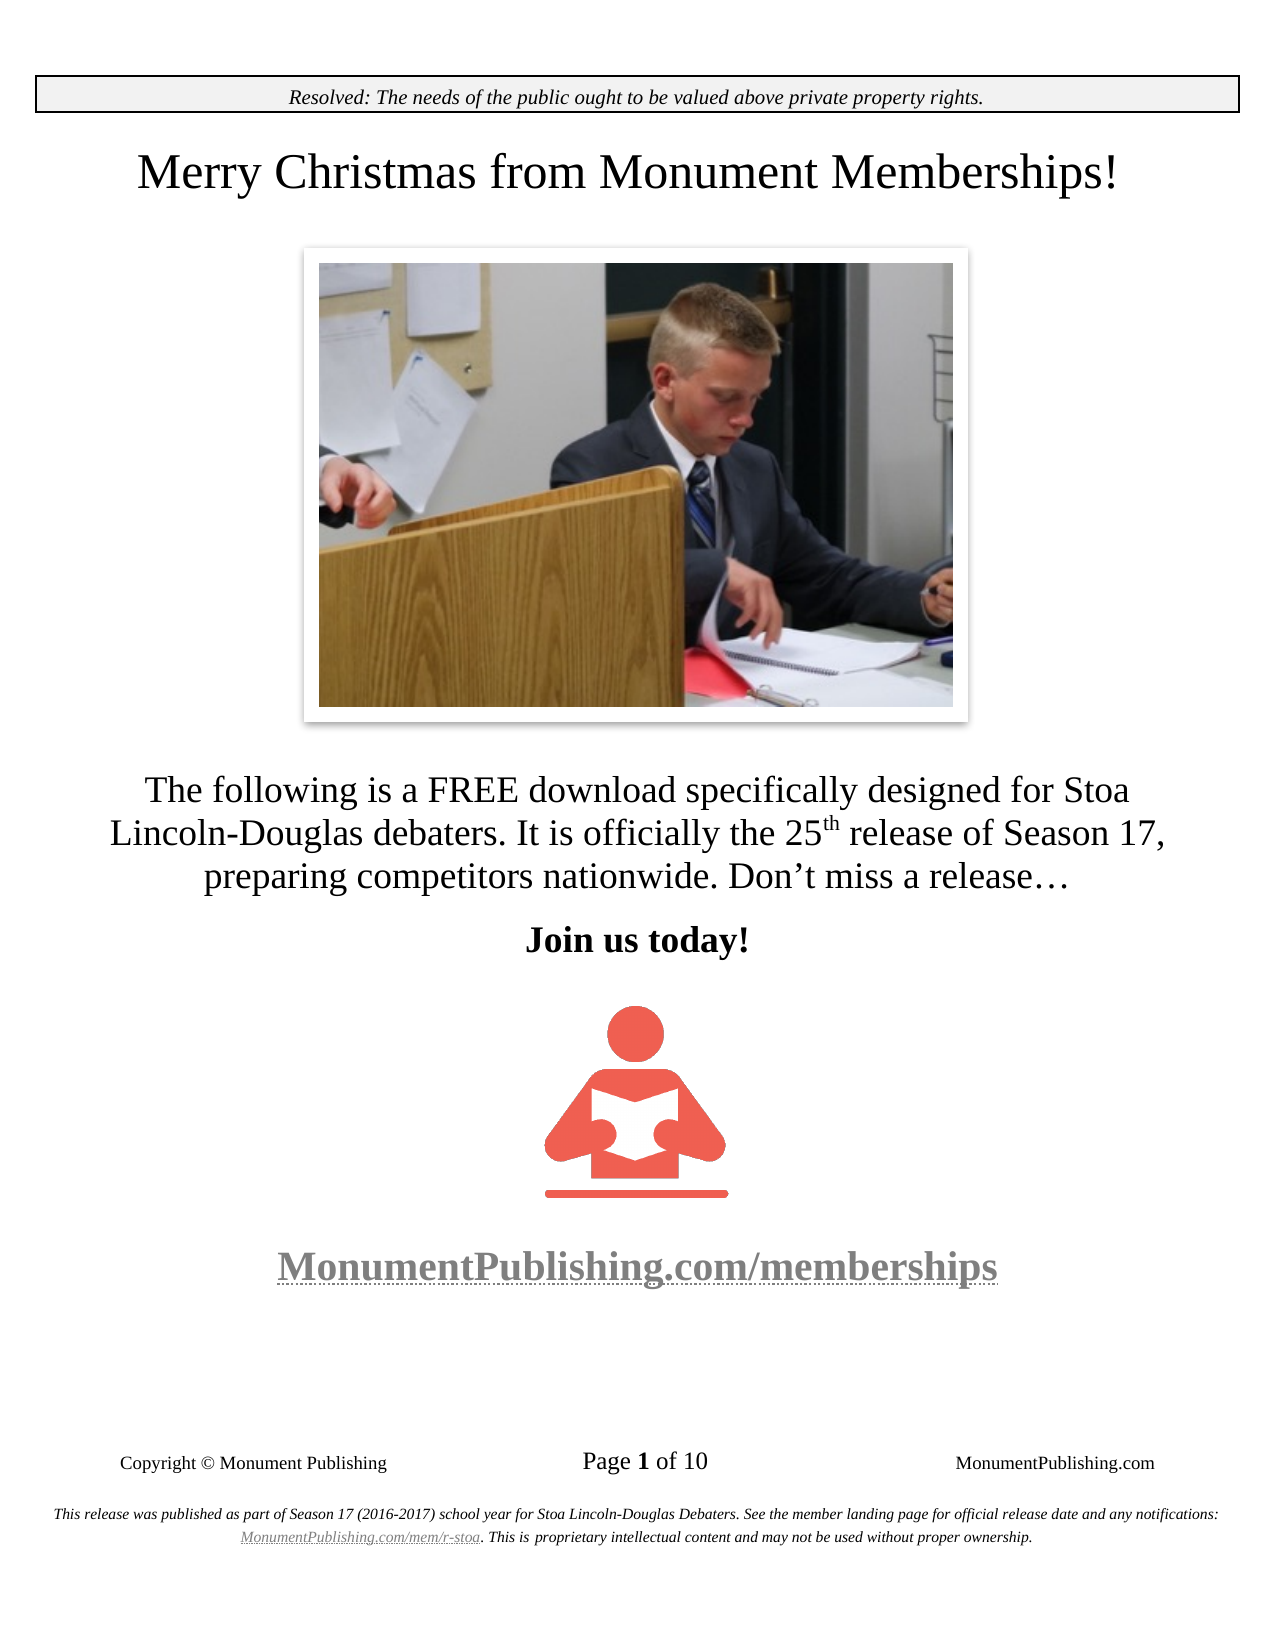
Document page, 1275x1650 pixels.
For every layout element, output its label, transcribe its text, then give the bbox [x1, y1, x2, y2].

picture [319, 263, 953, 707]
text The following is a FREE download specifically designed for Stoa Lincoln-Douglas debaters. It is officially the 25th release of Season 17, preparing competitors nationwide. Don’t miss a release… [82, 767, 1192, 896]
picture [523, 994, 752, 1213]
text Merry Christmas from Monument Memberships! [64, 142, 1192, 199]
text Join us today! [120, 917, 1155, 960]
text MonumentPublishing.com/memberships [120, 1242, 1155, 1289]
